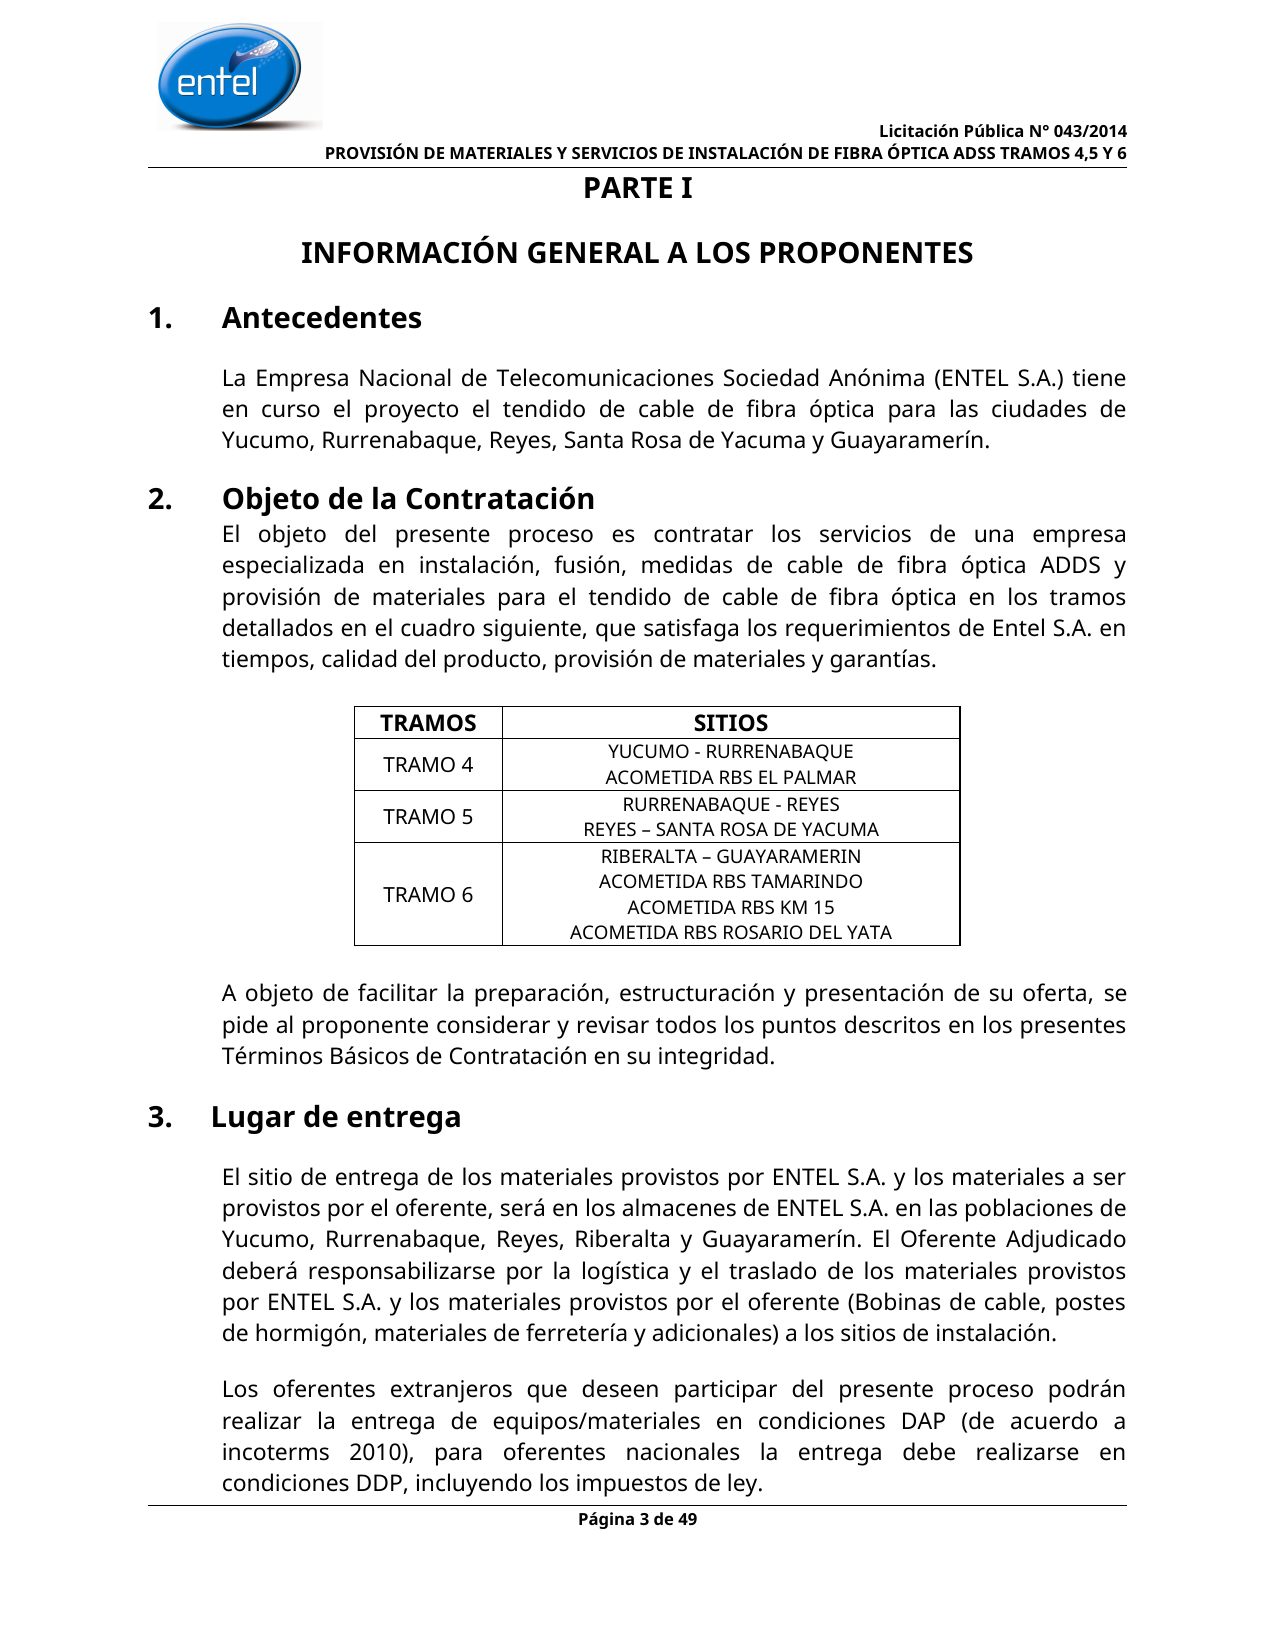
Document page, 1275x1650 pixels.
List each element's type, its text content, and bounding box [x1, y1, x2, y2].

table_header SITIOS [503, 707, 959, 738]
list Objeto de la Contratación [148, 478, 1127, 518]
table_cell TRAMO 4 [355, 739, 502, 790]
table_cell RIBERALTA – GUAYARAMERIN ACOMETIDA RBS TAMARINDO ACOMETIDA RBS KM 15 ACOMETIDA RBS ROSARIO DEL YATA [503, 843, 959, 945]
text 3. Lugar de entrega [148, 1096, 1127, 1136]
table_cell YUCUMO - RURRENABAQUE ACOMETIDA RBS EL PALMAR [503, 739, 959, 790]
table_cell RURRENABAQUE - REYES REYES – SANTA ROSA DE YACUMA [503, 791, 959, 842]
text INFORMACIÓN GENERAL A LOS PROPONENTES [148, 232, 1127, 272]
table_cell TRAMO 6 [355, 843, 502, 945]
list Los oferentes extranjeros que deseen participar del presente proceso podrán realizar la entrega de equipos/materiales en condiciones DAP (de acuerdo a incoterms 2010), para oferentes nacionales la entrega debe realizarse en condiciones DDP, incluyendo los impuestos de ley. [222, 1373, 1127, 1498]
picture [157, 22, 323, 131]
list El objeto del presente proceso es contratar los servicios de una empresa especializada en instalación, fusión, medidas de cable de fibra óptica ADDS y provisión de materiales para el tendido de cable de fibra óptica en los tramos detallados en el cuadro siguiente, que satisfaga los requerimientos de Entel S.A. en tiempos, calidad del producto, provisión de materiales y garantías. [222, 518, 1127, 674]
list El sitio de entrega de los materiales provistos por ENTEL S.A. y los materiales a ser provistos por el oferente, será en los almacenes de ENTEL S.A. en las poblaciones de Yucumo, Rurrenabaque, Reyes, Riberalta y Guayaramerín. El Oferente Adjudicado deberá responsabilizarse por la logística y el traslado de los materiales provistos por ENTEL S.A. y los materiales provistos por el oferente (Bobinas de cable, postes de hormigón, materiales de ferretería y adicionales) a los sitios de instalación. [222, 1161, 1127, 1348]
table_header TRAMOS [355, 707, 502, 738]
text PARTE I [148, 168, 1127, 207]
table_cell TRAMO 5 [355, 791, 502, 842]
text A objeto de facilitar la preparación, estructuración y presentación de su oferta, se pide al proponente considerar y revisar todos los puntos descritos en los presentes Términos Básicos de Contratación en su integridad. [222, 977, 1127, 1071]
list Antecedentes [148, 297, 1127, 337]
list La Empresa Nacional de Telecomunicaciones Sociedad Anónima (ENTEL S.A.) tiene en curso el proyecto el tendido de cable de fibra óptica para las ciudades de Yucumo, Rurrenabaque, Reyes, Santa Rosa de Yacuma y Guayaramerín. [222, 362, 1127, 456]
